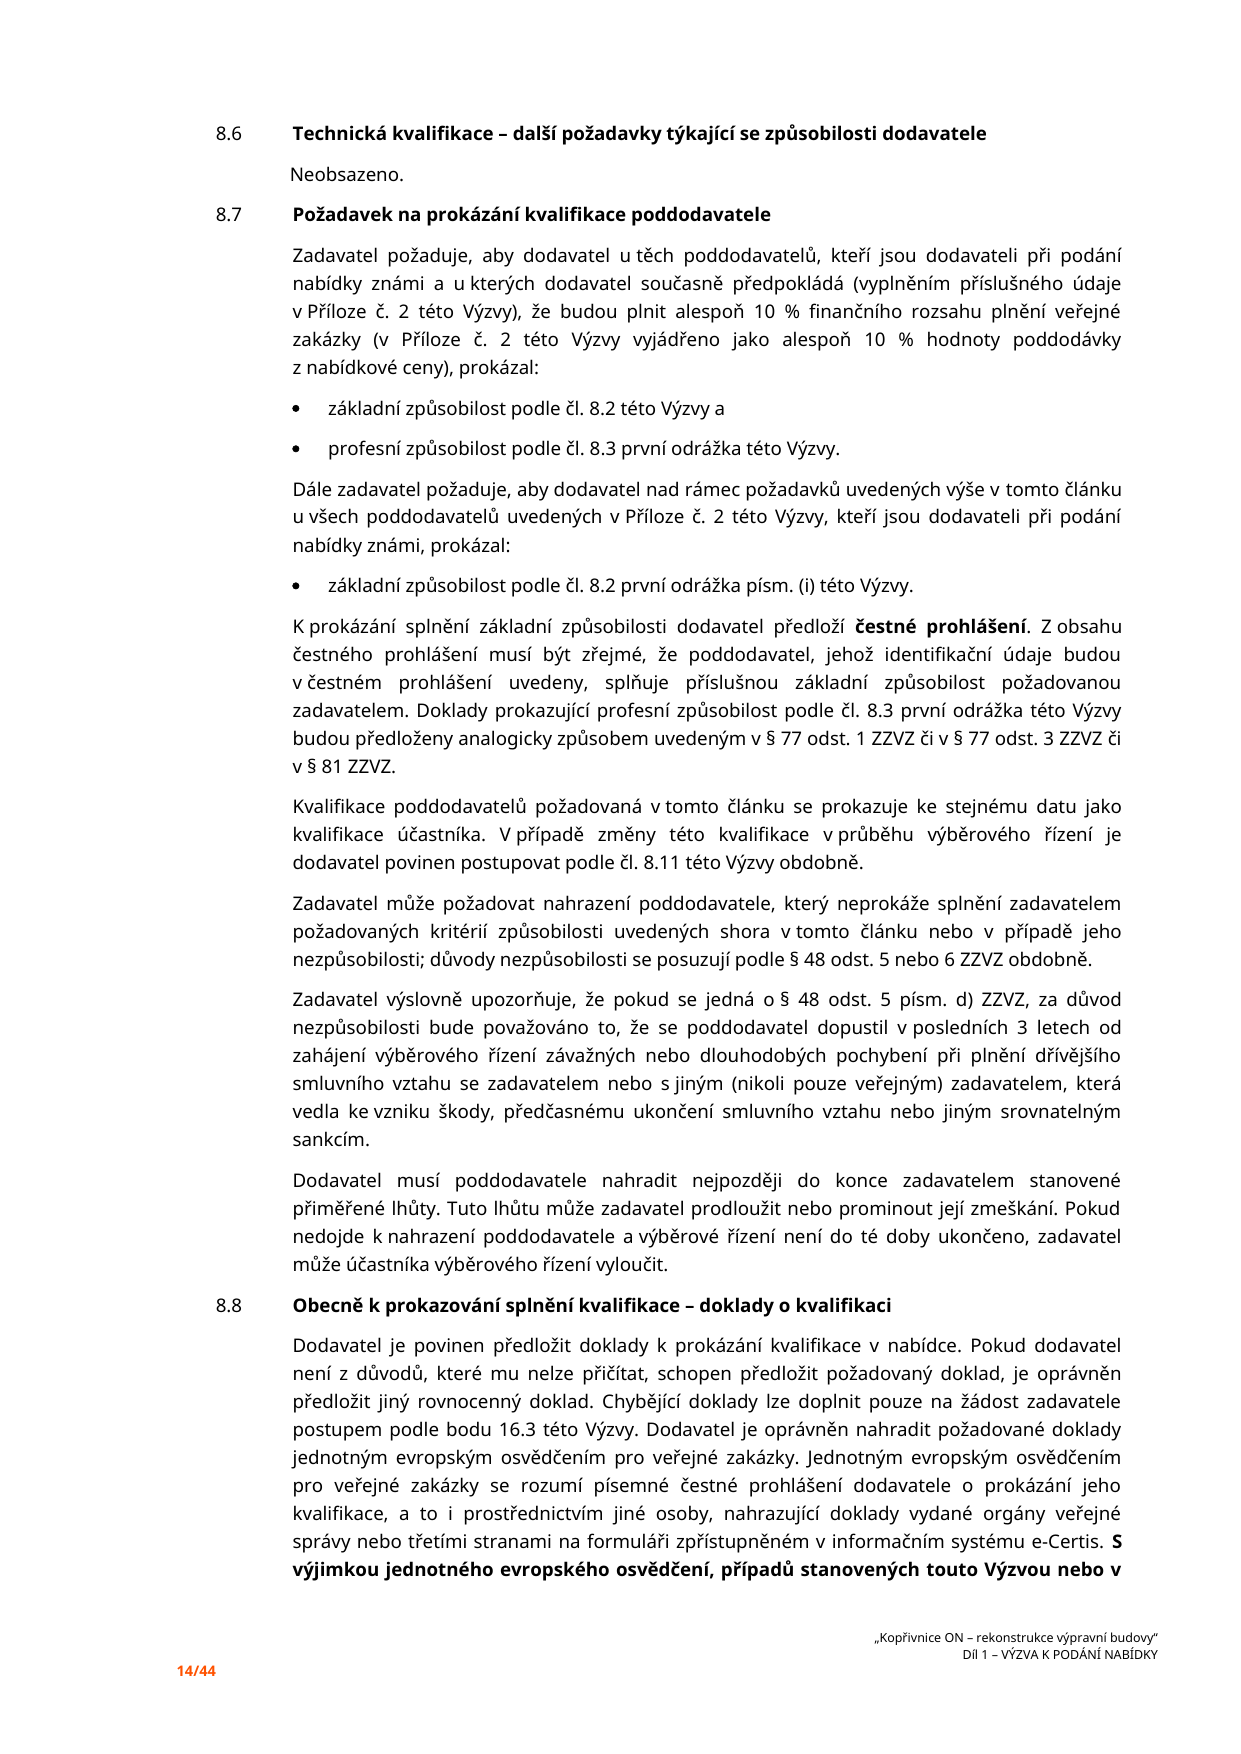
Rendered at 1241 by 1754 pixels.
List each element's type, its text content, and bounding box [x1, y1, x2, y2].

text Technická kvalifikace – další požadavky týkající se způsobilosti dodavatele [216, 121, 1122, 146]
text K prokázání splnění základní způsobilosti dodavatel předloží čestné prohlášení. Z obsahu čestného prohlášení musí být zřejmé, že poddodavatel, jehož identifikační údaje budou v čestném prohlášení uvedeny, splňuje příslušnou základní způsobilost požadovanou zadavatelem. Doklady prokazující profesní způsobilost podle čl. 8.3 první odrážka této Výzvy budou předloženy analogicky způsobem uvedeným v § 77 odst. 1 ZZVZ či v § 77 odst. 3 ZZVZ či v § 81 ZZVZ. [292, 613, 1122, 778]
text Zadavatel požaduje, aby dodavatel u těch poddodavatelů, kteří jsou dodavateli při podání nabídky známi a u kterých dodavatel současně předpokládá (vyplněním příslušného údaje v Příloze č. 2 této Výzvy), že budou plnit alespoň 10 % finančního rozsahu plnění veřejné zakázky (v Příloze č. 2 této Výzvy vyjádřeno jako alespoň 10 % hodnoty poddodávky z nabídkové ceny), prokázal: [292, 242, 1122, 380]
text Zadavatel může požadovat nahrazení poddodavatele, který neprokáže splnění zadavatelem požadovaných kritérií způsobilosti uvedených shora v tomto článku nebo v případě jeho nezpůsobilosti; důvody nezpůsobilosti se posuzují podle § 48 odst. 5 nebo 6 ZZVZ obdobně. [292, 890, 1122, 972]
text Zadavatel výslovně upozorňuje, že pokud se jedná o § 48 odst. 5 písm. d) ZZVZ, za důvod nezpůsobilosti bude považováno to, že se poddodavatel dopustil v posledních 3 letech od zahájení výběrového řízení závažných nebo dlouhodobých pochybení při plnění dřívějšího smluvního vztahu se zadavatelem nebo s jiným (nikoli pouze veřejným) zadavatelem, která vedla ke vzniku škody, předčasnému ukončení smluvního vztahu nebo jiným srovnatelným sankcím. [292, 987, 1122, 1152]
text základní způsobilost podle čl. 8.2 této Výzvy a [292, 395, 1122, 420]
list Dodavatel musí poddodavatele nahradit nejpozději do konce zadavatelem stanovené přiměřené lhůty. Tuto lhůtu může zadavatel prodloužit nebo prominout její zmeškání. Pokud nedojde k nahrazení poddodavatele a výběrové řízení není do té doby ukončeno, zadavatel může účastníka výběrového řízení vyloučit. [292, 1167, 1122, 1277]
text základní způsobilost podle čl. 8.2 první odrážka písm. (i) této Výzvy. [292, 572, 1122, 598]
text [292, 1332, 1122, 1582]
text Kvalifikace poddodavatelů požadovaná v tomto článku se prokazuje ke stejnému datu jako kvalifikace účastníka. V případě změny této kvalifikace v průběhu výběrového řízení je dodavatel povinen postupovat podle čl. 8.11 této Výzvy obdobně. [292, 793, 1122, 875]
text Neobsazeno. [289, 161, 1122, 187]
text Požadavek na prokázání kvalifikace poddodavatele [216, 202, 1122, 227]
text profesní způsobilost podle čl. 8.3 první odrážka této Výzvy. [292, 435, 1122, 461]
text Dále zadavatel požaduje, aby dodavatel nad rámec požadavků uvedených výše v tomto článku u všech poddodavatelů uvedených v Příloze č. 2 této Výzvy, kteří jsou dodavateli při podání nabídky známi, prokázal: [292, 476, 1122, 557]
text Obecně k prokazování splnění kvalifikace – doklady o kvalifikaci [216, 1292, 1122, 1317]
